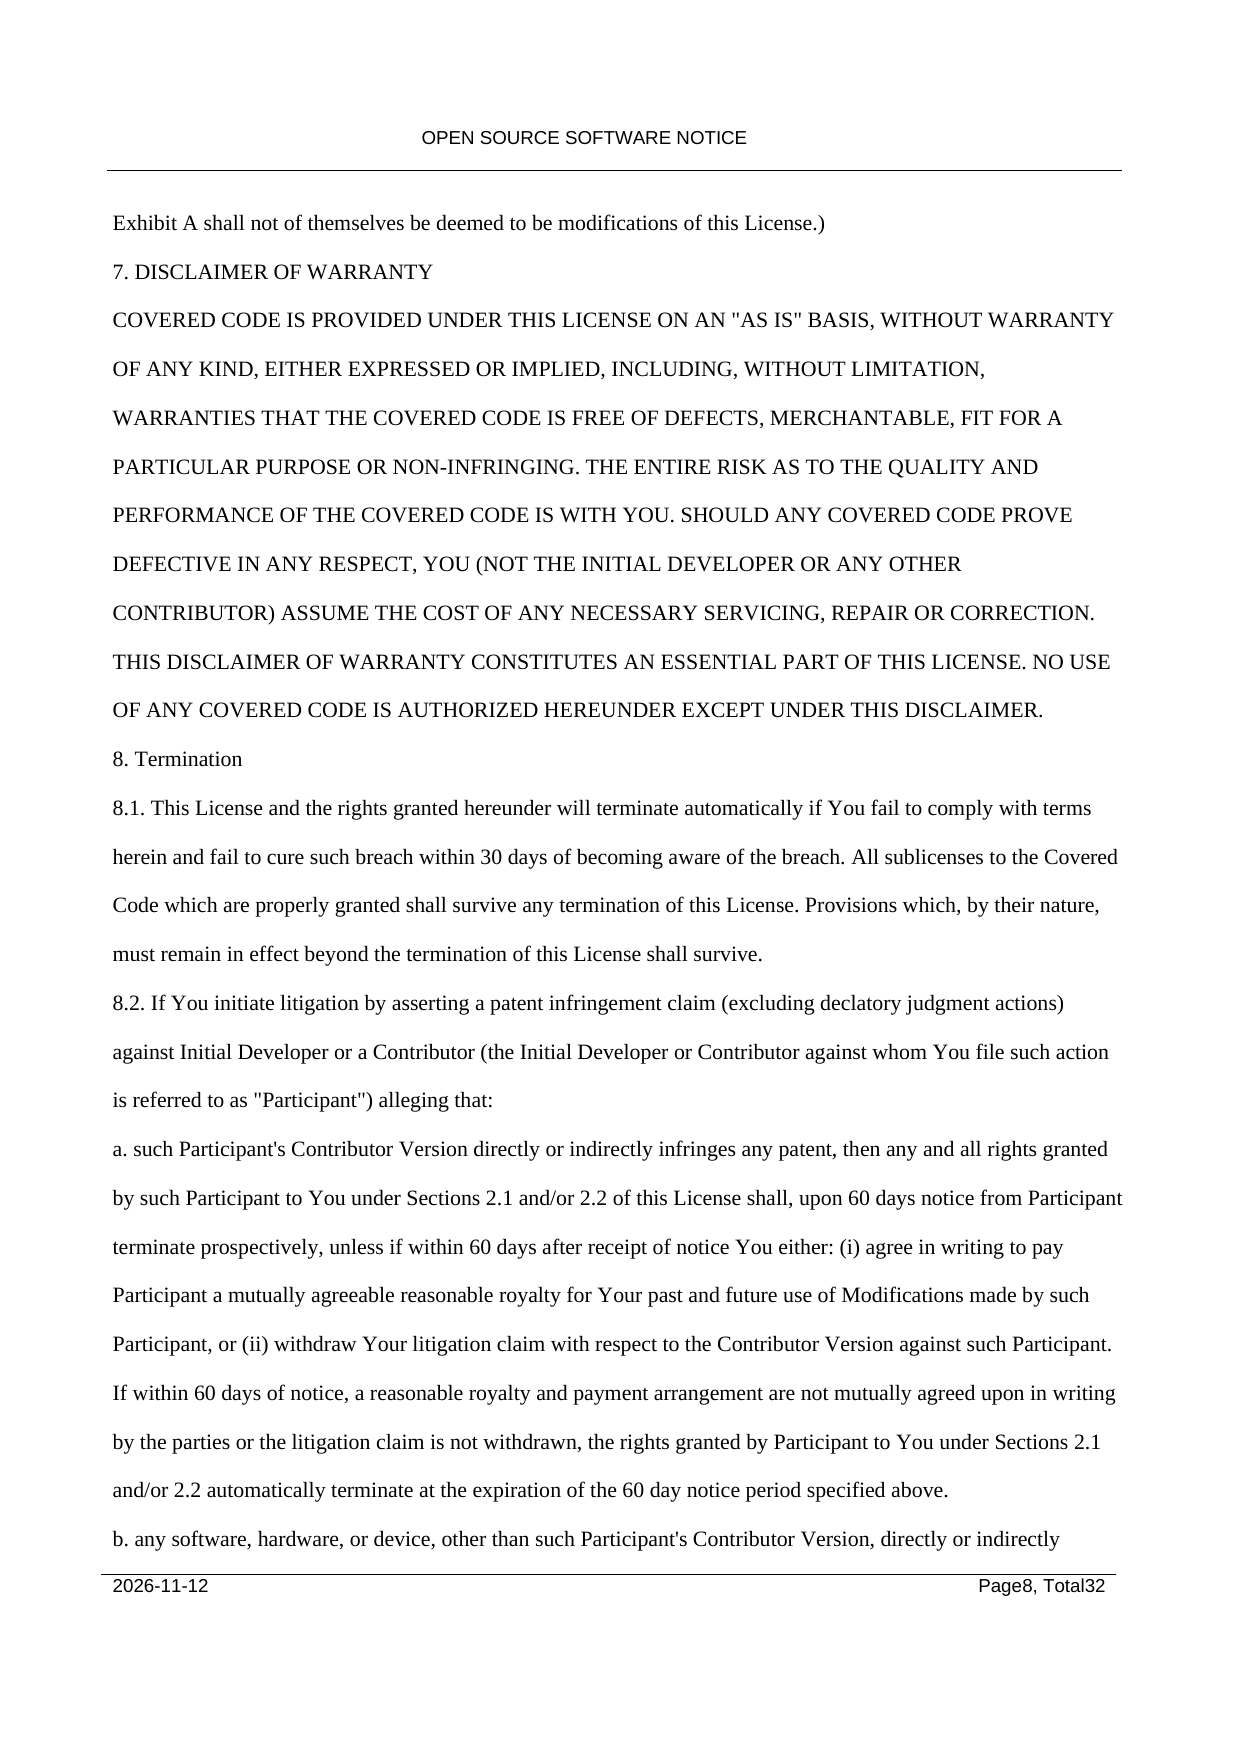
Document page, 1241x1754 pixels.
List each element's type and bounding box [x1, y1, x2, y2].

text [112, 206, 1128, 1555]
